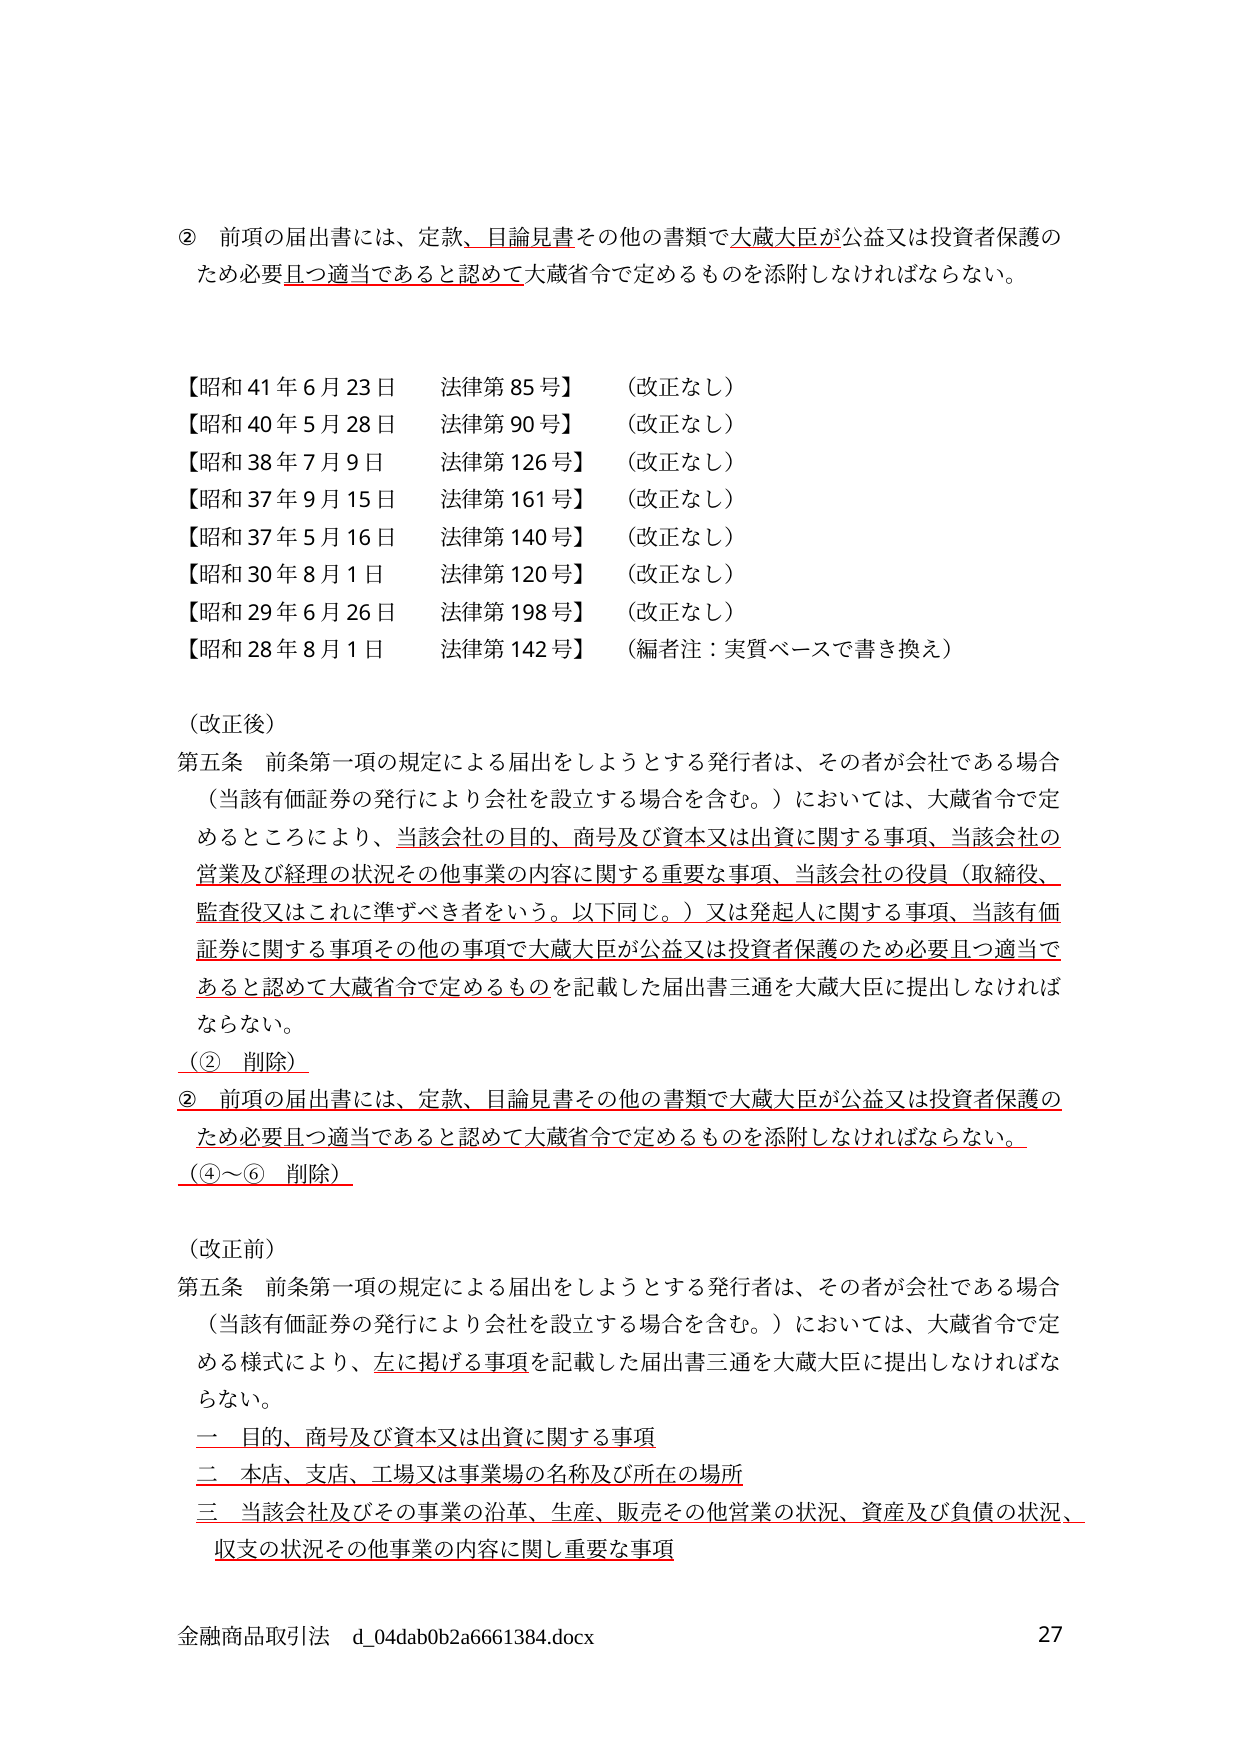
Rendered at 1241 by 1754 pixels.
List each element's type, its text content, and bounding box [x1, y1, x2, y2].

text 【昭和29年6月26日 法律第198号】 （改正なし） [177, 592, 1063, 629]
text ② 前項の届出書には、定款、目論見書その他の書類で大蔵大臣が公益又は投資者保護のため必要且つ適当であると認めて大蔵省令で定めるものを添附しなければならない。 [177, 217, 1063, 292]
text 第五条 前条第一項の規定による届出をしようとする発行者は、その者が会社である場合（当該有価証券の発行により会社を設立する場合を含む。）においては、大蔵省令で定める様式により、左に掲げる事項を記載した届出書三通を大蔵大臣に提出しなければならない。 [177, 1267, 1063, 1417]
text 【昭和28年8月1日 法律第142号】 （編者注：実質ベースで書き換え） [177, 629, 1063, 667]
text （改正前） [177, 1229, 1063, 1267]
text 【昭和30年8月1日 法律第120号】 （改正なし） [177, 554, 1063, 592]
text （④～⑥ 削除） [177, 1154, 1063, 1192]
text 三 当該会社及びその事業の沿革、生産、販売その他営業の状況、資産及び負債の状況、収支の状況その他事業の内容に関し重要な事項 [196, 1492, 1063, 1567]
text 一 目的、商号及び資本又は出資に関する事項 [196, 1417, 1063, 1454]
text 【昭和37年9月15日 法律第161号】 （改正なし） [177, 479, 1063, 517]
text 【昭和38年7月9日 法律第126号】 （改正なし） [177, 442, 1063, 479]
text 【昭和37年5月16日 法律第140号】 （改正なし） [177, 517, 1063, 554]
text ② 前項の届出書には、定款、目論見書その他の書類で大蔵大臣が公益又は投資者保護のため必要且つ適当であると認めて大蔵省令で定めるものを添附しなければならない。 [177, 1079, 1063, 1154]
text 【昭和40年5月28日 法律第90号】 （改正なし） [177, 404, 1063, 442]
text 第五条 前条第一項の規定による届出をしようとする発行者は、その者が会社である場合（当該有価証券の発行により会社を設立する場合を含む。）においては、大蔵省令で定めるところにより、当該会社の目的、商号及び資本又は出資に関する事項、当該会社の営業及び経理の状況その他事業の内容に関する重要な事項、当該会社の役員（取締役、監査役又はこれに準ずべき者をいう。以下同じ。）又は発起人に関する事項、当該有価証券に関する事項その他の事項で大蔵大臣が公益又は投資者保護のため必要且つ適当であると認めて大蔵省令で定めるものを記載した届出書三通を大蔵大臣に提出しなければならない。 [177, 742, 1063, 1042]
text 【昭和41年6月23日 法律第85号】 （改正なし） [177, 367, 1063, 404]
text （② 削除） [177, 1042, 1063, 1079]
text （改正後） [177, 704, 1063, 742]
text 二 本店、支店、工場又は事業場の名称及び所在の場所 [196, 1454, 1063, 1492]
